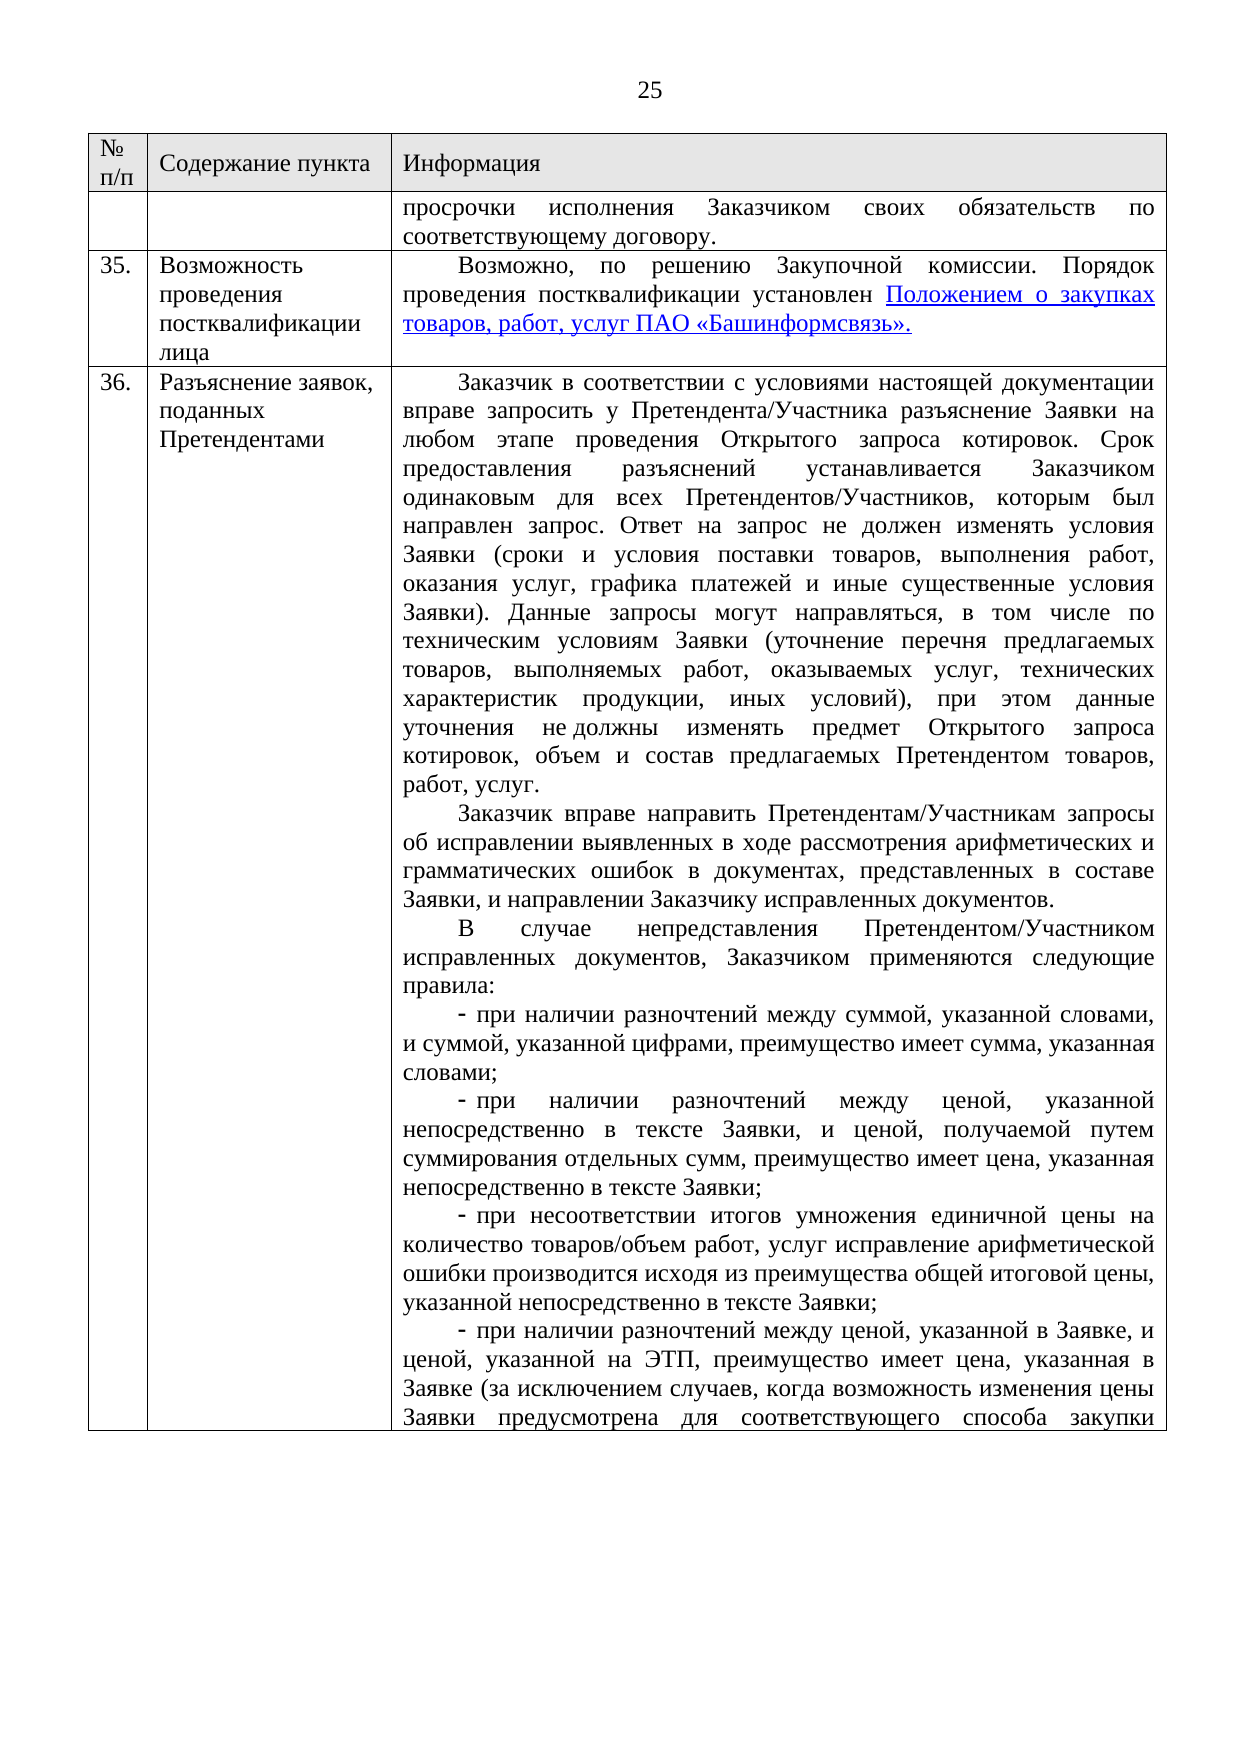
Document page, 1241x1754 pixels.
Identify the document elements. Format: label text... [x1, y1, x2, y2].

table_header Содержание пункта [148, 134, 391, 191]
table_cell [89, 192, 147, 249]
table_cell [148, 367, 391, 1430]
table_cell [148, 192, 391, 249]
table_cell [392, 367, 1166, 1430]
table_header № п/п [89, 134, 147, 191]
table_cell Возможность проведения постквалификации лица [148, 251, 391, 366]
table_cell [392, 192, 1166, 249]
table_header Информация [392, 134, 1166, 191]
table_cell Возможно, по решению Закупочной комиссии. Порядок проведения постквалификации установлен Положением о закупках товаров, работ, услуг ПАО «Башинформсвязь». [392, 251, 1166, 366]
table_cell [89, 367, 147, 1430]
table_cell [89, 251, 147, 366]
